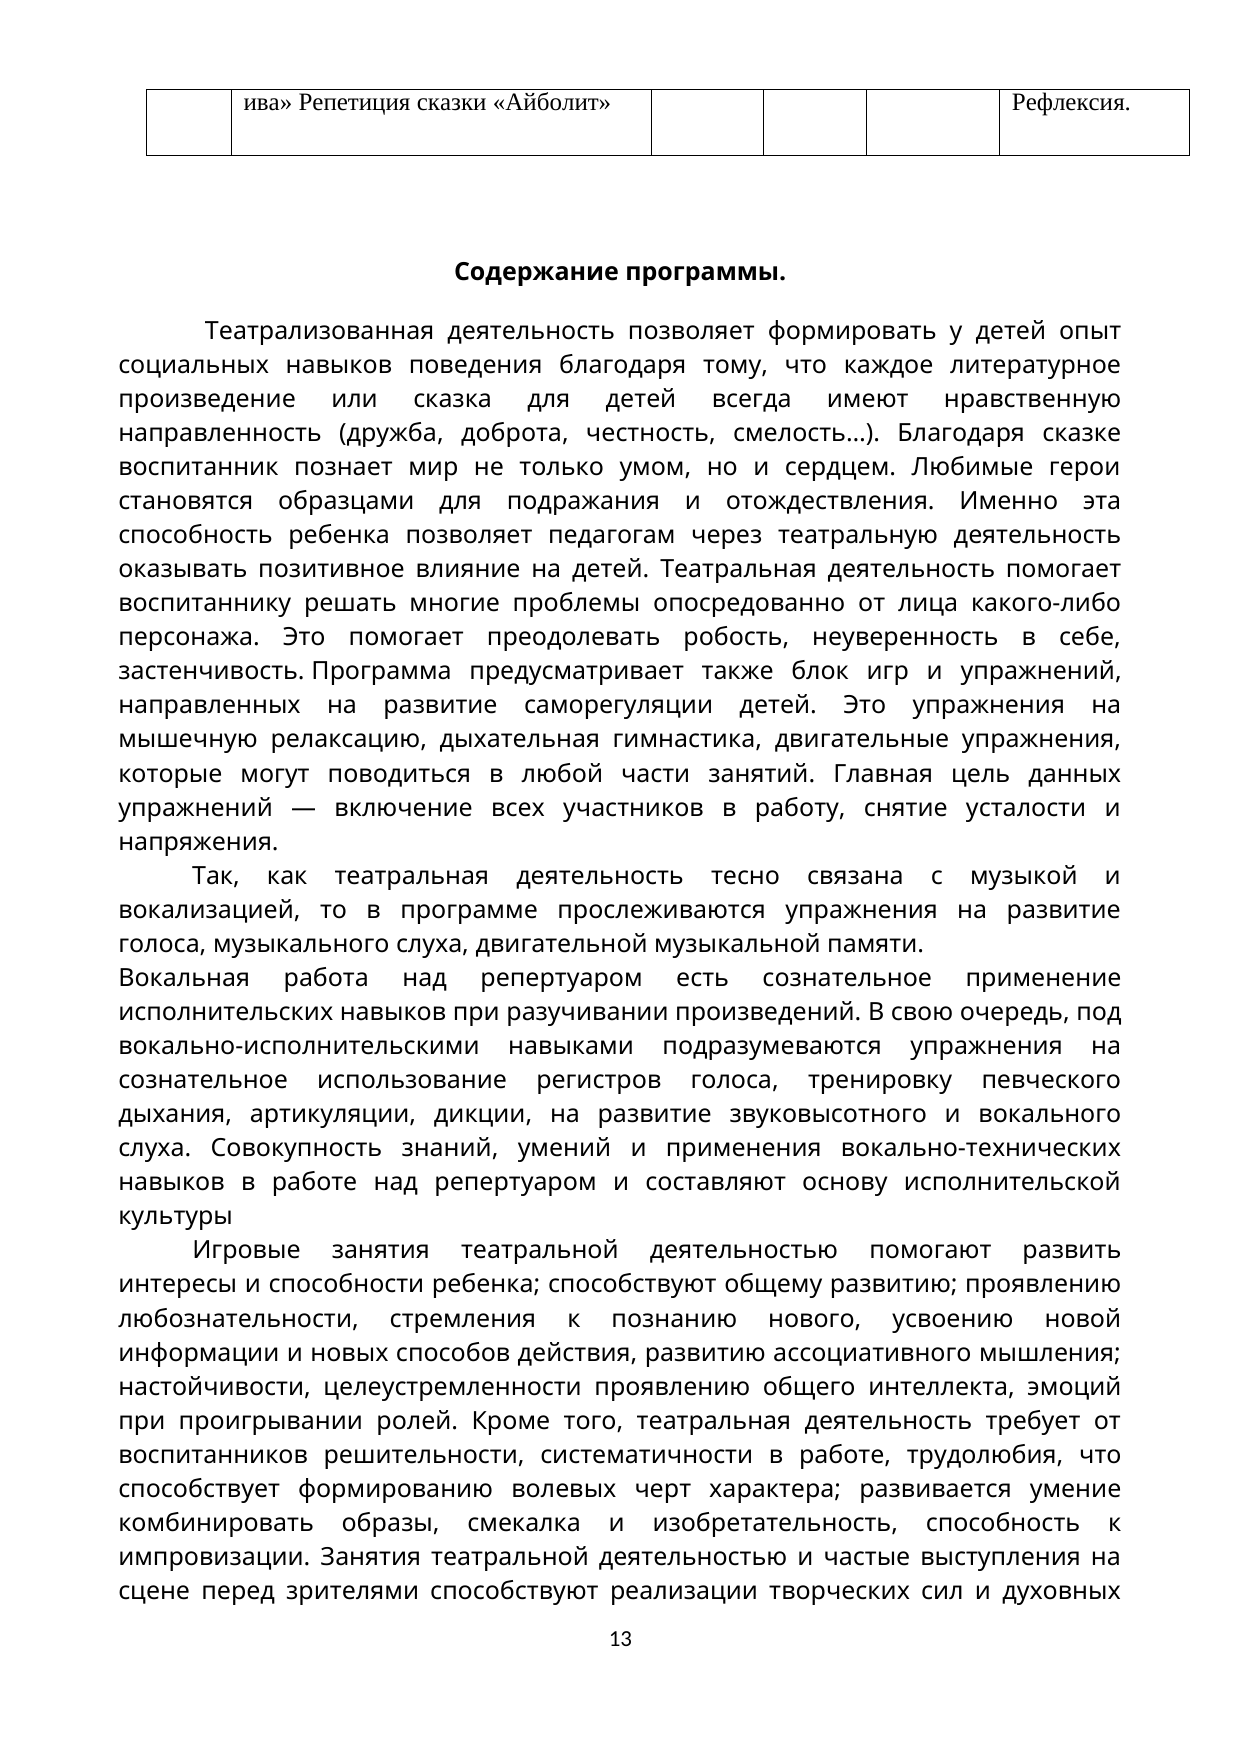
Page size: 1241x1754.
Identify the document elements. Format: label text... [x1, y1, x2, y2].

text Содержание программы. [118, 253, 1122, 287]
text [118, 1232, 1122, 1607]
table_cell [652, 90, 763, 155]
text Театрализованная деятельность позволяет формировать у детей опыт социальных навыков поведения благодаря тому, что каждое литературное произведение или сказка для детей всегда имеют нравственную направленность (дружба, доброта, честность, смелость…). Благодаря сказке воспитанник познает мир не только умом, но и сердцем. Любимые герои становятся образцами для подражания и отождествления. Именно эта способность ребенка позволяет педагогам через театральную деятельность оказывать позитивное влияние на детей. Театральная деятельность помогает воспитаннику решать многие проблемы опосредованно от лица какого-либо персонажа. Это помогает преодолевать робость, неуверенность в себе, застенчивость. Программа предусматривает также блок игр и упражнений, направленных на развитие саморегуляции детей. Это упражнения на мышечную релаксацию, дыхательная гимнастика, двигательные упражнения, которые могут поводиться в любой части занятий. Главная цель данных упражнений — включение всех участников в работу, снятие усталости и напряжения. [118, 312, 1122, 857]
text Вокальная работа над репертуаром есть сознательное применение исполнительских навыков при разучивании произведений. В свою очередь, под вокально-исполнительскими навыками подразумеваются упражнения на сознательное использование регистров голоса, тренировку певческого дыхания, артикуляции, дикции, на развитие звуковысотного и вокального слуха. Совокупность знаний, умений и применения вокально-технических навыков в работе над репертуаром и составляют основу исполнительской культуры [118, 959, 1122, 1232]
table_cell ива» Репетиция сказки «Айболит» [232, 90, 651, 155]
table_cell [764, 90, 866, 155]
text Так, как театральная деятельность тесно связана с музыкой и вокализацией, то в программе прослеживаются упражнения на развитие голоса, музыкального слуха, двигательной музыкальной памяти. [118, 857, 1122, 959]
table_cell Рефлексия. [1000, 90, 1189, 155]
table_cell [867, 90, 999, 155]
table_cell [147, 90, 231, 155]
